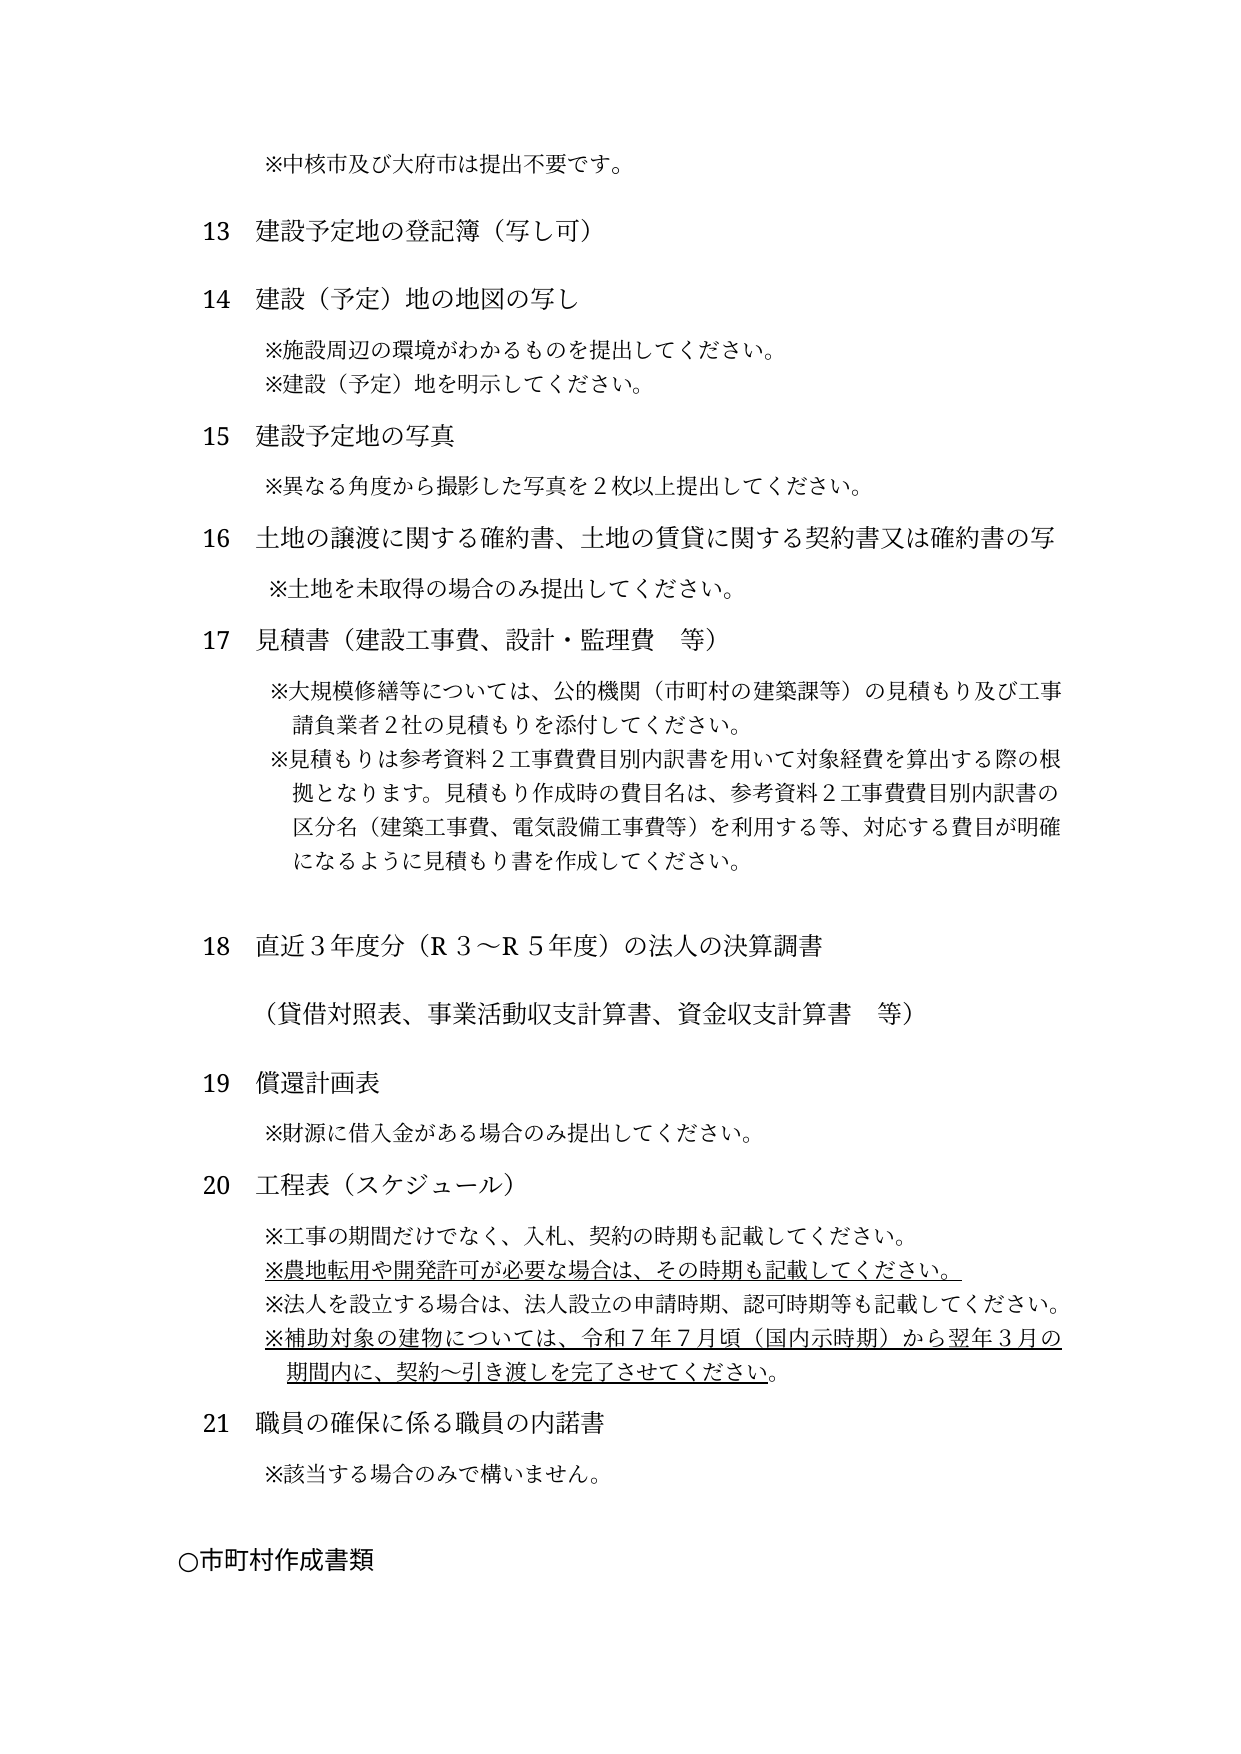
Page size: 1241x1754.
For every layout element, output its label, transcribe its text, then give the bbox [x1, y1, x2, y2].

text ※財源に借入金がある場合のみ提出してください。 [177, 1115, 1063, 1149]
text 19 償還計画表 [177, 1047, 1063, 1115]
text ※工事の期間だけでなく、入札、契約の時期も記載してください。 [177, 1218, 1063, 1252]
text ※大規模修繕等については、公的機関（市町村の建築課等）の見積もり及び工事請負業者２社の見積もりを添付してください。 [270, 673, 1063, 741]
text 13 建設予定地の登記簿（写し可） [177, 196, 1063, 264]
text ※補助対象の建物については、令和７年７月頃（国内示時期）から翌年３月の 期間内に、契約～引き渡しを完了させてください。 [265, 1320, 1063, 1388]
text 20 工程表（スケジュール） [177, 1149, 1063, 1218]
text 18 直近３年度分（R３～R５年度）の法人の決算調書 [177, 911, 1063, 979]
text 14 建設（予定）地の地図の写し [177, 264, 1063, 332]
text ※異なる角度から撮影した写真を２枚以上提出してください。 [177, 468, 1063, 502]
text 15 建設予定地の写真 [177, 400, 1063, 468]
text （貸借対照表、事業活動収支計算書、資金収支計算書 等） [177, 979, 1063, 1047]
text 16 土地の譲渡に関する確約書、土地の賃貸に関する契約書又は確約書の写 [177, 502, 1063, 570]
text 21 職員の確保に係る職員の内諾書 [177, 1388, 1063, 1456]
text ※見積もりは参考資料２工事費費目別内訳書を用いて対象経費を算出する際の根拠となります。見積もり作成時の費目名は、参考資料２工事費費目別内訳書の区分名（建築工事費、電気設備工事費等）を利用する等、対応する費目が明確になるように見積もり書を作成してください。 [270, 741, 1063, 877]
text ※該当する場合のみで構いません。 [177, 1456, 1063, 1490]
text ※法人を設立する場合は、法人設立の申請時期、認可時期等も記載してください。 [177, 1286, 1063, 1320]
text ※土地を未取得の場合のみ提出してください。 [177, 570, 1063, 604]
text ○市町村作成書類 [177, 1524, 1063, 1592]
text ※施設周辺の環境がわかるものを提出してください。 [177, 332, 1063, 366]
text ※農地転用や開発許可が必要な場合は、その時期も記載してください。 [177, 1252, 1063, 1286]
text 17 見積書（建設工事費、設計・監理費 等） [177, 604, 1063, 673]
text ※建設（予定）地を明示してください。 [177, 366, 1063, 400]
text ※中核市及び大府市は提出不要です。 [177, 128, 1107, 196]
